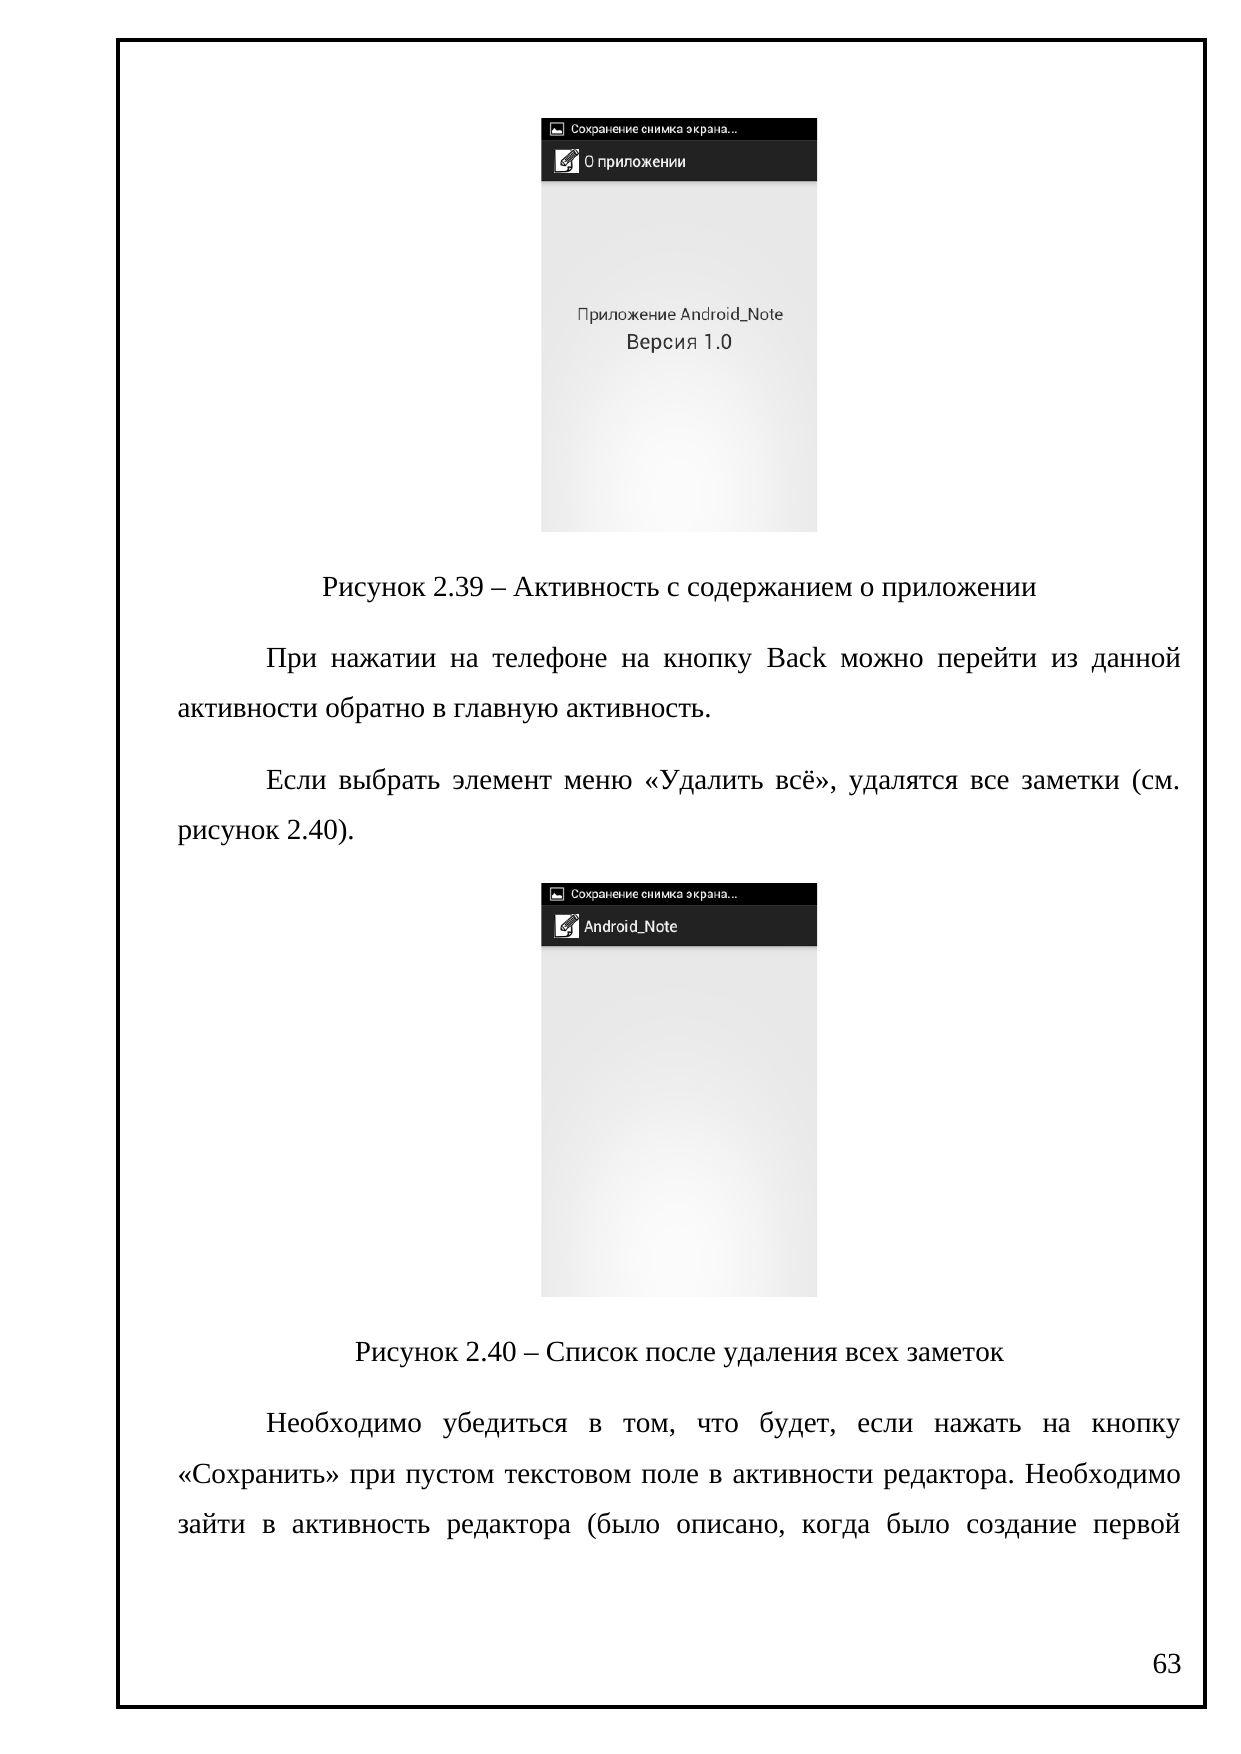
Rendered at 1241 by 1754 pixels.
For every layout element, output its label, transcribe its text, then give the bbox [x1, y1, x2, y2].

picture [541, 883, 818, 1297]
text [177, 1405, 1181, 1539]
text Рисунок 2.39 – Активность с содержанием о приложении [177, 569, 1181, 603]
text При нажатии на телефоне на кнопку Back можно перейти из данной активности обратно в главную активность. [177, 640, 1181, 724]
text Если выбрать элемент меню «Удалить всё», удалятся все заметки (см. рисунок 2.40). [177, 762, 1181, 846]
picture [541, 118, 818, 532]
text Рисунок 2.40 – Список после удаления всех заметок [177, 1334, 1181, 1368]
